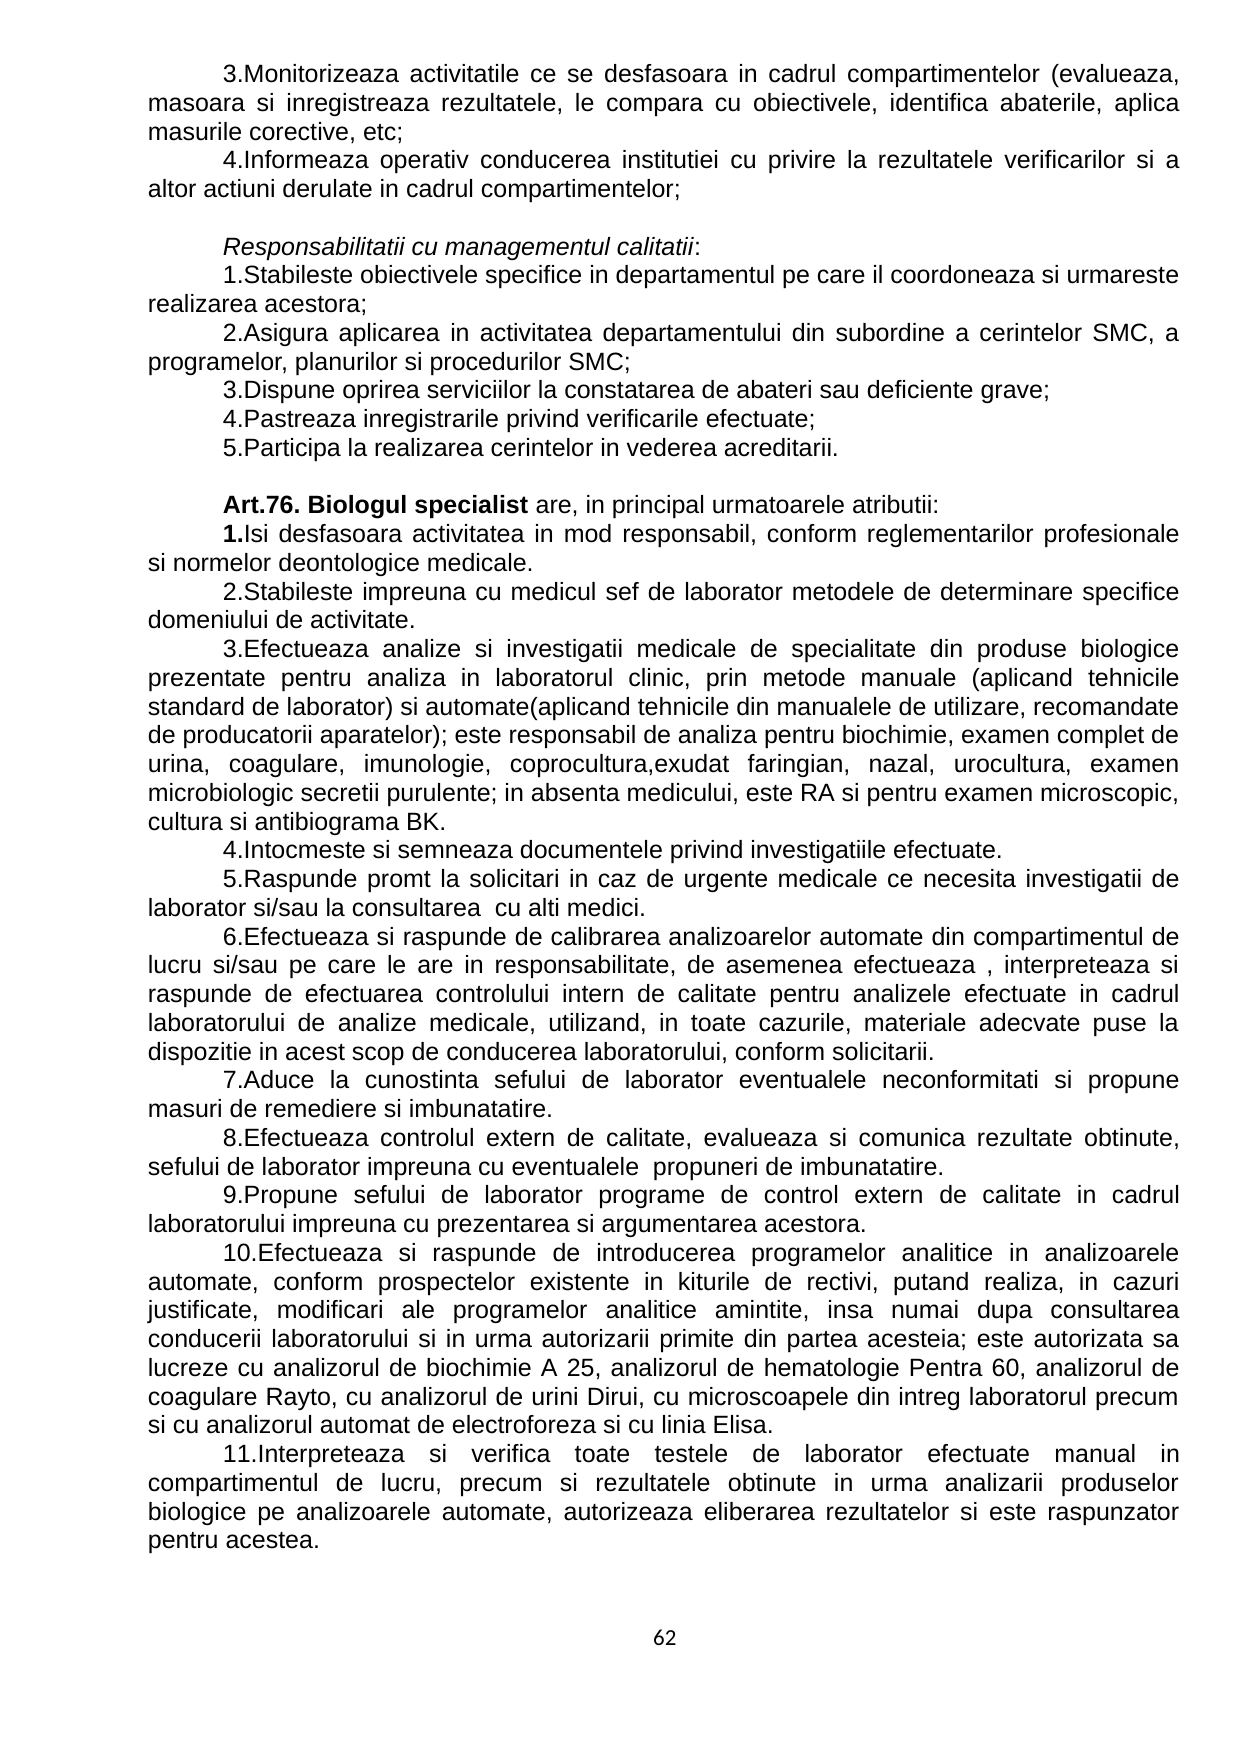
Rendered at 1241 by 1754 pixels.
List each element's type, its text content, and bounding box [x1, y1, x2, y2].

text 4.Pastreaza inregistrarile privind verificarile efectuate; [148, 404, 1181, 433]
text 7.Aduce la cunostinta sefului de laborator eventualele neconformitati si propune masuri de remediere si imbunatatire. [148, 1065, 1181, 1123]
text 10.Efectueaza si raspunde de introducerea programelor analitice in analizoarele automate, conform prospectelor existente in kiturile de rectivi, putand realiza, in cazuri justificate, modificari ale programelor analitice amintite, insa numai dupa consultarea conducerii laboratorului si in urma autorizarii primite din partea acesteia; este autorizata sa lucreze cu analizorul de biochimie A 25, analizorul de hematologie Pentra 60, analizorul de coagulare Rayto, cu analizorul de urini Dirui, cu microscoapele din intreg laboratorul precum si cu analizorul automat de electroforeza si cu linia Elisa. [148, 1238, 1181, 1439]
text Art.76. Biologul specialist are, in principal urmatoarele atributii: [148, 490, 1181, 519]
text 3.Dispune oprirea serviciilor la constatarea de abateri sau deficiente grave; [148, 375, 1181, 404]
text 4.Intocmeste si semneaza documentele privind investigatiile efectuate. [148, 835, 1181, 864]
text 5.Participa la realizarea cerintelor in vederea acreditarii. [148, 433, 1181, 462]
text 1.Stabileste obiectivele specifice in departamentul pe care il coordoneaza si urmareste realizarea acestora; [148, 260, 1181, 318]
text 4.Informeaza operativ conducerea institutiei cu privire la rezultatele verificarilor si a altor actiuni derulate in cadrul compartimentelor; [148, 145, 1181, 203]
text 1.Isi desfasoara activitatea in mod responsabil, conform reglementarilor profesionale si normelor deontologice medicale. [148, 519, 1181, 577]
text 5.Raspunde promt la solicitari in caz de urgente medicale ce necesita investigatii de laborator si/sau la consultarea cu alti medici. [148, 864, 1181, 922]
text 2.Stabileste impreuna cu medicul sef de laborator metodele de determinare specifice domeniului de activitate. [148, 577, 1181, 634]
text 9.Propune sefului de laborator programe de control extern de calitate in cadrul laboratorului impreuna cu prezentarea si argumentarea acestora. [148, 1180, 1181, 1238]
text 11.Interpreteaza si verifica toate testele de laborator efectuate manual in compartimentul de lucru, precum si rezultatele obtinute in urma analizarii produselor biologice pe analizoarele automate, autorizeaza eliberarea rezultatelor si este raspunzator pentru acestea. [148, 1439, 1181, 1554]
text 3.Monitorizeaza activitatile ce se desfasoara in cadrul compartimentelor (evalueaza, masoara si inregistreaza rezultatele, le compara cu obiectivele, identifica abaterile, aplica masurile corective, etc; [148, 59, 1181, 145]
text 6.Efectueaza si raspunde de calibrarea analizoarelor automate din compartimentul de lucru si/sau pe care le are in responsabilitate, de asemenea efectueaza , interpreteaza si raspunde de efectuarea controlului intern de calitate pentru analizele efectuate in cadrul laboratorului de analize medicale, utilizand, in toate cazurile, materiale adecvate puse la dispozitie in acest scop de conducerea laboratorului, conform solicitarii. [148, 922, 1181, 1065]
text 2.Asigura aplicarea in activitatea departamentului din subordine a cerintelor SMC, a programelor, planurilor si procedurilor SMC; [148, 318, 1181, 375]
text 3.Efectueaza analize si investigatii medicale de specialitate din produse biologice prezentate pentru analiza in laboratorul clinic, prin metode manuale (aplicand tehnicile standard de laborator) si automate(aplicand tehnicile din manualele de utilizare, recomandate de producatorii aparatelor); este responsabil de analiza pentru biochimie, examen complet de urina, coagulare, imunologie, coprocultura,exudat faringian, nazal, urocultura, examen microbiologic secretii purulente; in absenta medicului, este RA si pentru examen microscopic, cultura si antibiograma BK. [148, 634, 1181, 835]
text Responsabilitatii cu managementul calitatii: [148, 232, 1181, 260]
text 8.Efectueaza controlul extern de calitate, evalueaza si comunica rezultate obtinute, sefului de laborator impreuna cu eventualele propuneri de imbunatatire. [148, 1123, 1181, 1180]
